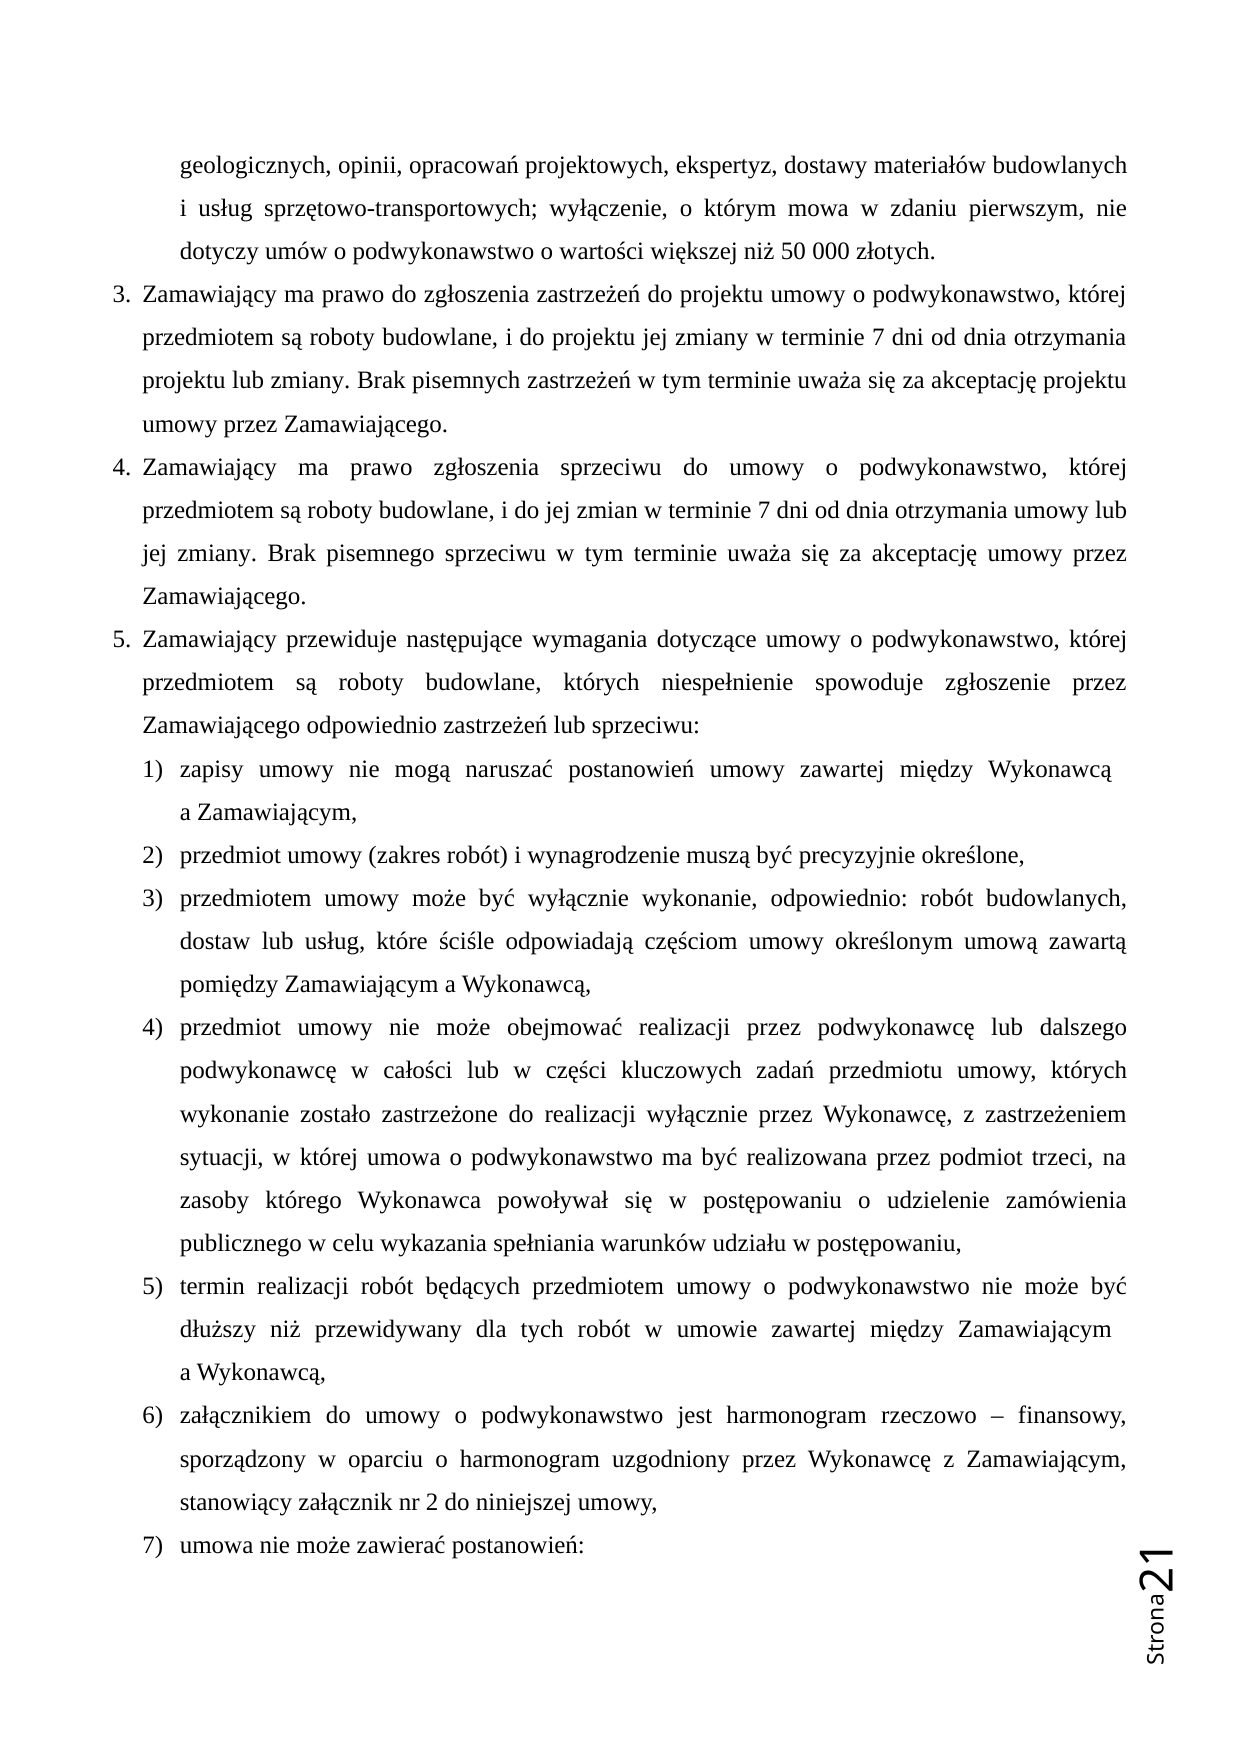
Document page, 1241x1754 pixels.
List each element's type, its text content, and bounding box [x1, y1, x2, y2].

list przedmiot umowy nie może obejmować realizacji przez podwykonawcę lub dalszego podwykonawcę w całości lub w części kluczowych zadań przedmiotu umowy, których wykonanie zostało zastrzeżone do realizacji wyłącznie przez Wykonawcę, z zastrzeżeniem sytuacji, w której umowa o podwykonawstwo ma być realizowana przez podmiot trzeci, na zasoby którego Wykonawca powoływał się w postępowaniu o udzielenie zamówienia publicznego w celu wykazania spełniania warunków udziału w postępowaniu, [142, 1012, 1128, 1257]
list termin realizacji robót będących przedmiotem umowy o podwykonawstwo nie może być dłuższy niż przewidywany dla tych robót w umowie zawartej między Zamawiającym a Wykonawcą, [142, 1271, 1128, 1386]
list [142, 150, 1128, 265]
list załącznikiem do umowy o podwykonawstwo jest harmonogram rzeczowo – finansowy, sporządzony w oparciu o harmonogram uzgodniony przez Wykonawcę z Zamawiającym, stanowiący załącznik nr 2 do niniejszej umowy, [142, 1401, 1128, 1516]
list przedmiotem umowy może być wyłącznie wykonanie, odpowiednio: robót budowlanych, dostaw lub usług, które ściśle odpowiadają częściom umowy określonym umową zawartą pomiędzy Zamawiającym a Wykonawcą, [142, 883, 1128, 998]
list Zamawiający przewiduje następujące wymagania dotyczące umowy o podwykonawstwo, której przedmiotem są roboty budowlane, których niespełnienie spowoduje zgłoszenie przez Zamawiającego odpowiednio zastrzeżeń lub sprzeciwu: [112, 624, 1128, 739]
list przedmiot umowy (zakres robót) i wynagrodzenie muszą być precyzyjnie określone, [142, 840, 1128, 869]
list Zamawiający ma prawo do zgłoszenia zastrzeżeń do projektu umowy o podwykonawstwo, której przedmiotem są roboty budowlane, i do projektu jej zmiany w terminie 7 dni od dnia otrzymania projektu lub zmiany. Brak pisemnych zastrzeżeń w tym terminie uważa się za akceptację projektu umowy przez Zamawiającego. [112, 279, 1128, 437]
list umowa nie może zawierać postanowień: [142, 1530, 1128, 1559]
list Zamawiający ma prawo zgłoszenia sprzeciwu do umowy o podwykonawstwo, której przedmiotem są roboty budowlane, i do jej zmian w terminie 7 dni od dnia otrzymania umowy lub jej zmiany. Brak pisemnego sprzeciwu w tym terminie uważa się za akceptację umowy przez Zamawiającego. [112, 452, 1128, 610]
list zapisy umowy nie mogą naruszać postanowień umowy zawartej między Wykonawcą a Zamawiającym, [142, 754, 1128, 826]
